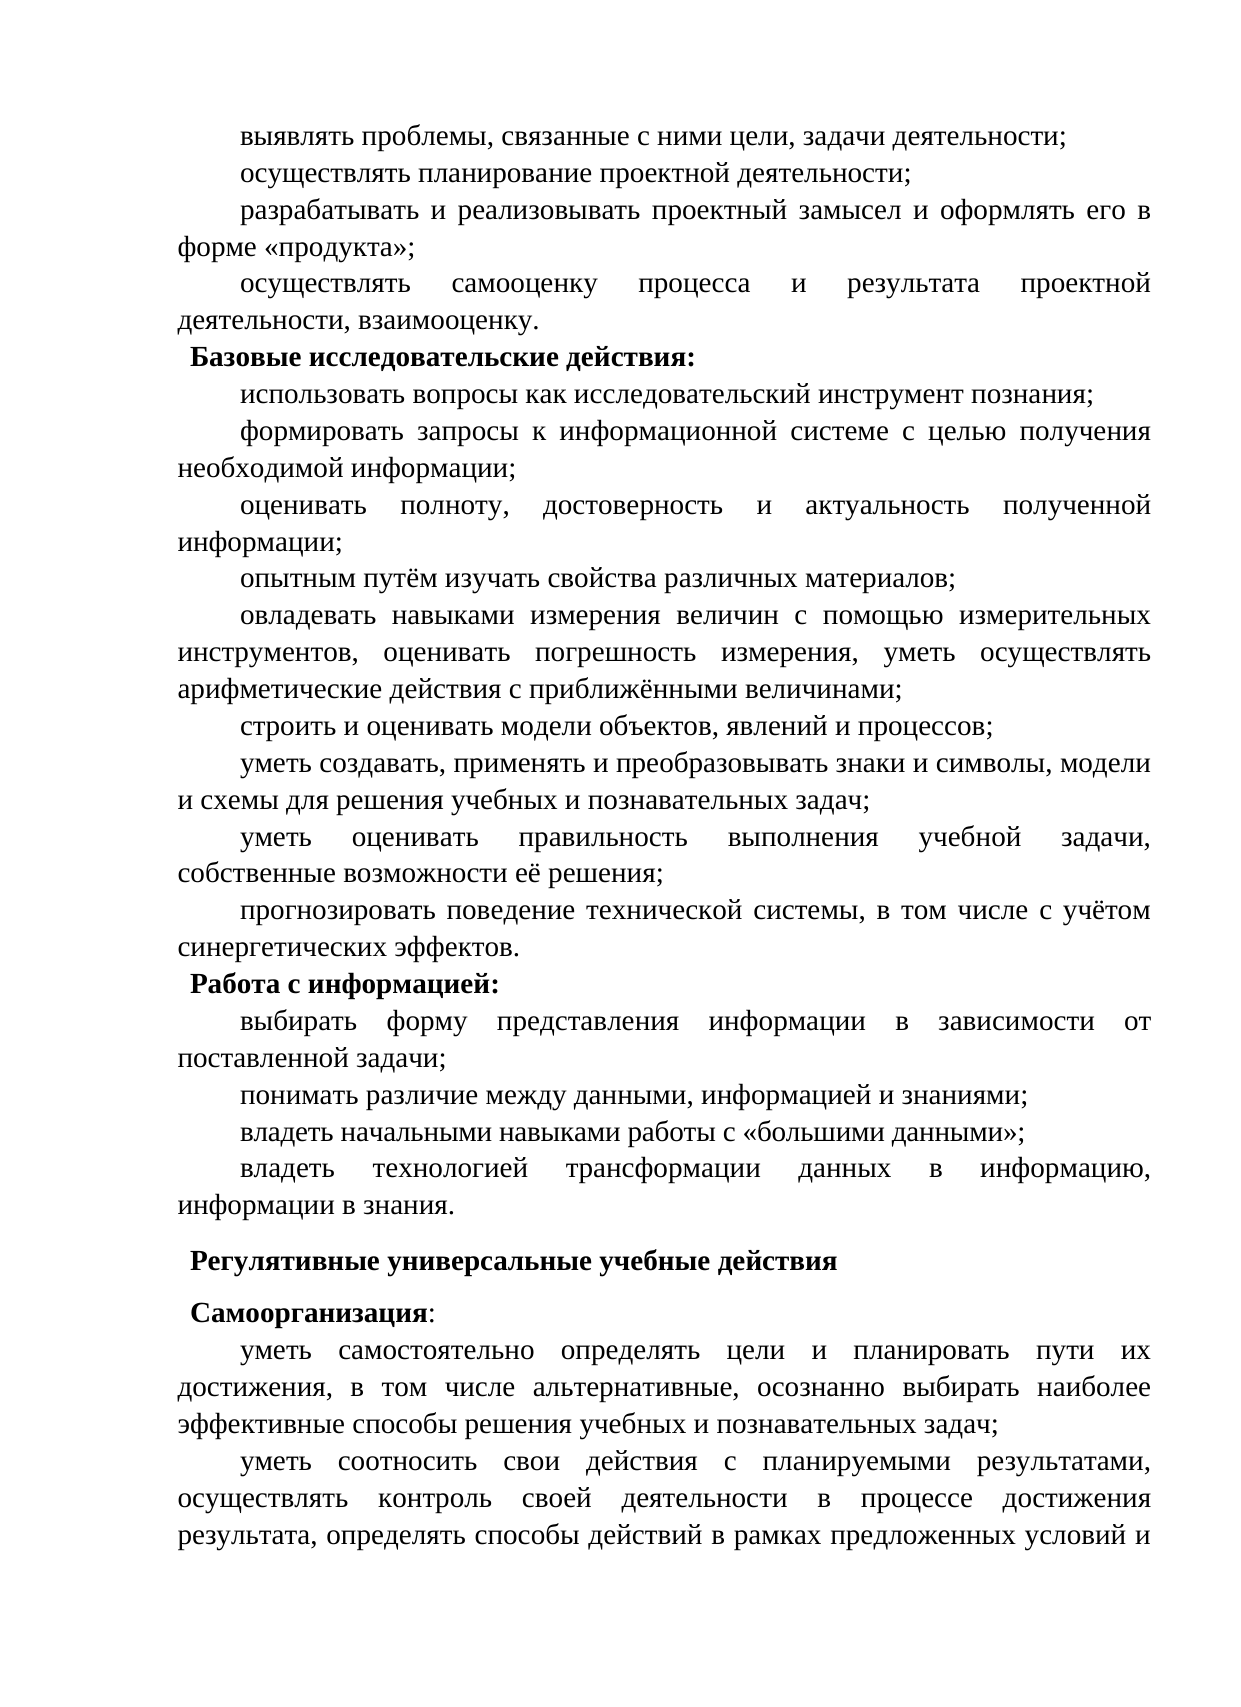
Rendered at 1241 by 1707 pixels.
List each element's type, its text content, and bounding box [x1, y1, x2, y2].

text уметь самостоятельно определять цели и планировать пути их достижения, в том числе альтернативные, осознанно выбирать наиболее эффективные способы решения учебных и познавательных задач; [177, 1332, 1152, 1440]
text использовать вопросы как исследовательский инструмент познания; [177, 376, 1152, 410]
text Самоорганизация: [190, 1296, 1152, 1329]
text строить и оценивать модели объектов, явлений и процессов; [177, 708, 1152, 742]
text Работа с информацией: [190, 966, 1152, 1000]
text выбирать форму представления информации в зависимости от поставленной задачи; [177, 1003, 1152, 1073]
text оценивать полноту, достоверность и актуальность полученной информации; [177, 487, 1152, 557]
text владеть технологией трансформации данных в информацию, информации в знания. [177, 1151, 1152, 1221]
text владеть начальными навыками работы с «большими данными»; [177, 1114, 1152, 1147]
text осуществлять планирование проектной деятельности; [177, 155, 1152, 188]
text прогнозировать поведение технической системы, в том числе с учётом синергетических эффектов. [177, 892, 1152, 963]
text уметь оценивать правильность выполнения учебной задачи, собственные возможности её решения; [177, 819, 1152, 889]
text Регулятивные универсальные учебные действия [190, 1243, 1152, 1277]
text опытным путём изучать свойства различных материалов; [177, 561, 1152, 594]
text осуществлять самооценку процесса и результата проектной деятельности, взаимооценку. [177, 266, 1152, 336]
text разрабатывать и реализовывать проектный замысел и оформлять его в форме «продукта»; [177, 192, 1152, 262]
text овладевать навыками измерения величин с помощью измерительных инструментов, оценивать погрешность измерения, уметь осуществлять арифметические действия с приближёнными величинами; [177, 597, 1152, 705]
text формировать запросы к информационной системе с целью получения необходимой информации; [177, 413, 1152, 483]
text уметь создавать, применять и преобразовывать знаки и символы, модели и схемы для решения учебных и познавательных задач; [177, 745, 1152, 815]
text Базовые исследовательские действия: [190, 339, 1152, 373]
text понимать различие между данными, информацией и знаниями; [177, 1077, 1152, 1110]
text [177, 1443, 1152, 1550]
text выявлять проблемы, связанные с ними цели, задачи деятельности; [177, 118, 1152, 152]
